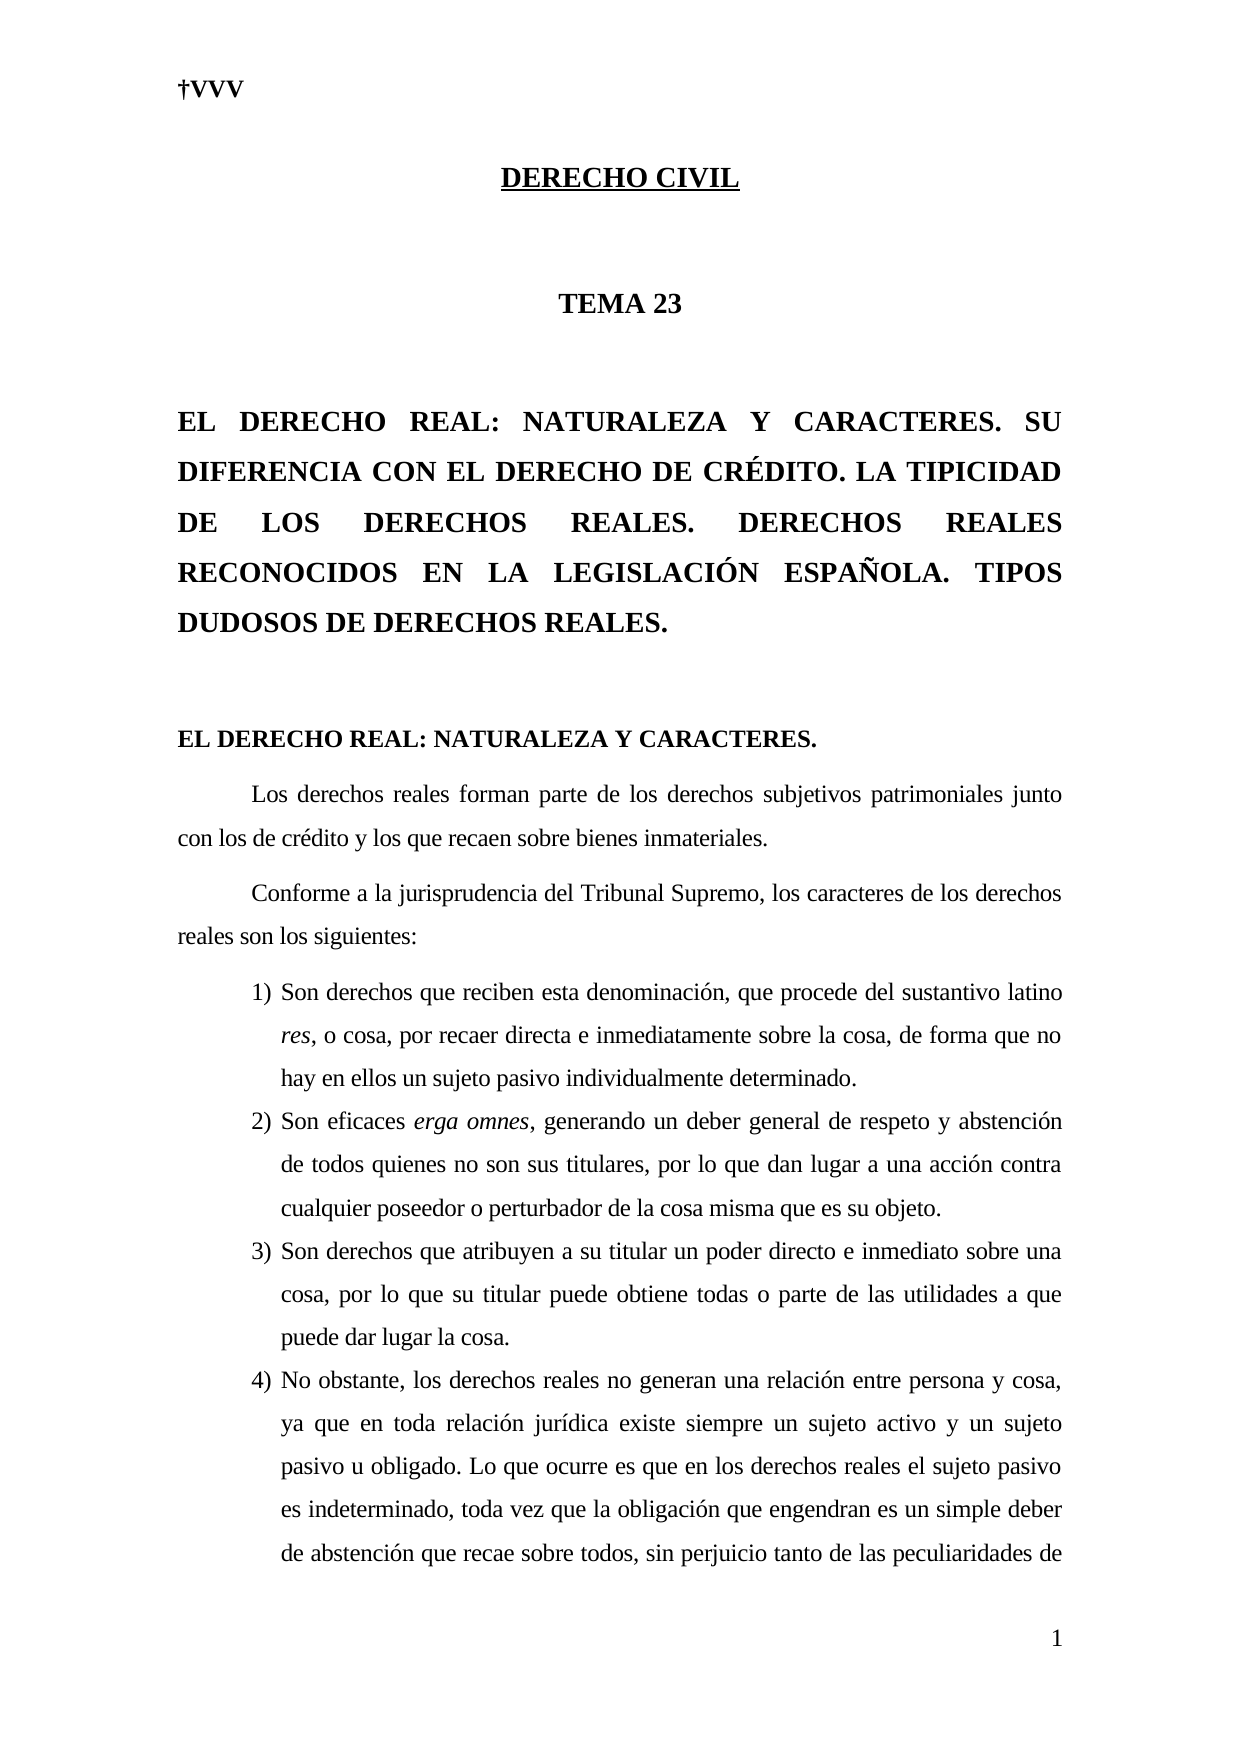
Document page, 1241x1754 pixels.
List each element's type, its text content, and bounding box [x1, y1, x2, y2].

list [251, 1365, 1063, 1566]
text Los derechos reales forman parte de los derechos subjetivos patrimoniales junto con los de crédito y los que recaen sobre bienes inmateriales. [177, 779, 1063, 851]
list Son derechos que reciben esta denominación, que procede del sustantivo latino res, o cosa, por recaer directa e inmediatamente sobre la cosa, de forma que no hay en ellos un sujeto pasivo individualmente determinado. [251, 977, 1063, 1092]
text DERECHO CIVIL [177, 160, 1063, 194]
text Conforme a la jurisprudencia del Tribunal Supremo, los caracteres de los derechos reales son los siguientes: [177, 878, 1063, 950]
text EL DERECHO REAL: NATURALEZA Y CARACTERES. SU DIFERENCIA CON EL DERECHO DE CRÉDITO. LA TIPICIDAD DE LOS DERECHOS REALES. DERECHOS REALES RECONOCIDOS EN LA LEGISLACIÓN ESPAÑOLA. TIPOS DUDOSOS DE DERECHOS REALES. [177, 404, 1063, 639]
text TEMA 23 [177, 286, 1063, 319]
list Son eficaces erga omnes, generando un deber general de respeto y abstención de todos quienes no son sus titulares, por lo que dan lugar a una acción contra cualquier poseedor o perturbador de la cosa misma que es su objeto. [251, 1106, 1063, 1221]
list Son derechos que atribuyen a su titular un poder directo e inmediato sobre una cosa, por lo que su titular puede obtiene todas o parte de las utilidades a que puede dar lugar la cosa. [251, 1236, 1063, 1351]
text EL DERECHO REAL: NATURALEZA Y CARACTERES. [177, 724, 1063, 753]
